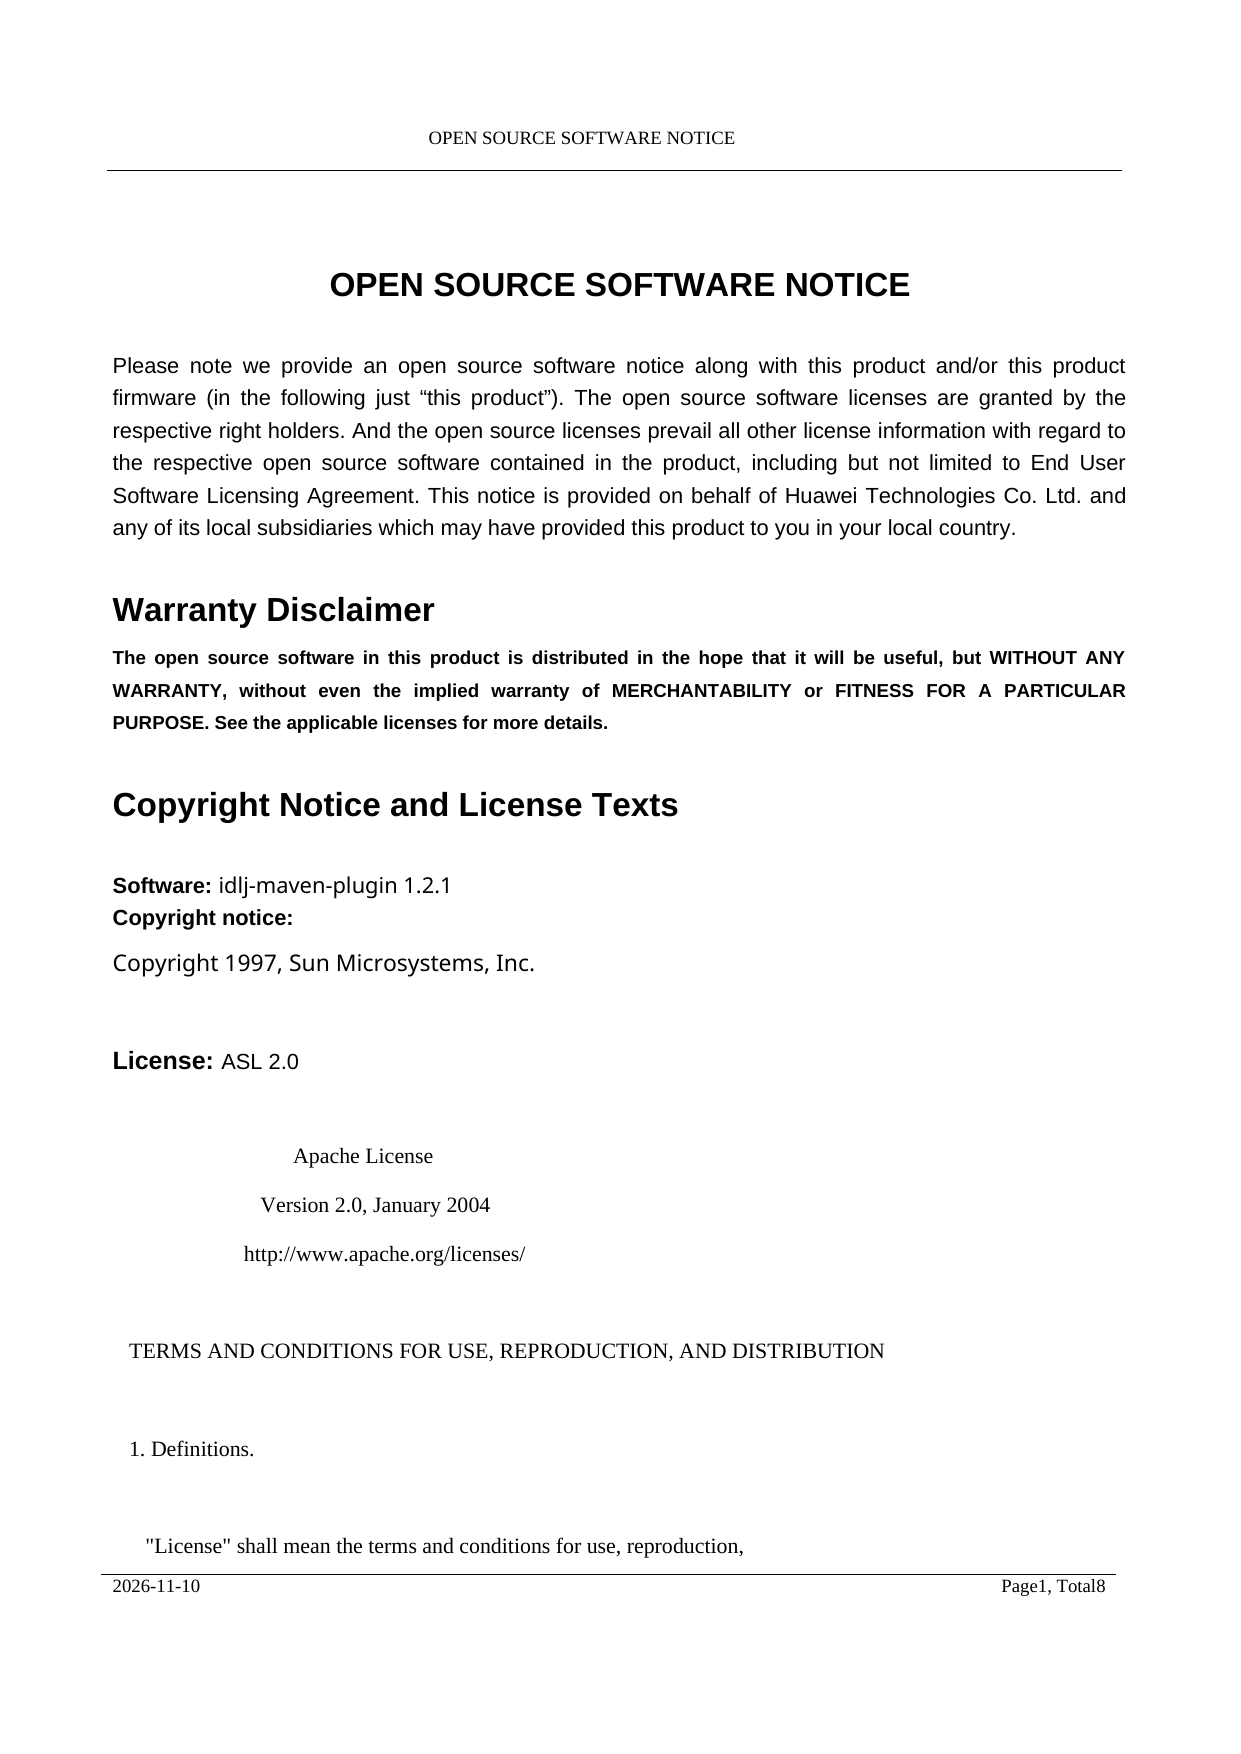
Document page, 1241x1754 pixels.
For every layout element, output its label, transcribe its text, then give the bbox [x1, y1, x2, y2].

text Copyright Notice and License Texts [112, 771, 1128, 836]
text Copyright notice: [112, 901, 1128, 934]
text Please note we provide an open source software notice along with this product and/or this product firmware (in the following just “this product”). The open source software licenses are granted by the respective right holders. And the open source licenses prevail all other license information with regard to the respective open source software contained in the product, including but not limited to End User Software Licensing Agreement. This notice is provided on behalf of Huawei Technologies Co. Ltd. and any of its local subsidiaries which may have provided this product to you in your local country. [112, 349, 1128, 544]
text OPEN SOURCE SOFTWARE NOTICE [112, 251, 1128, 316]
text Warranty Disclaimer [112, 576, 1128, 641]
text Copyright 1997, Sun Microsystems, Inc. [112, 947, 1128, 1028]
text The open source software in this product is distributed in the hope that it will be useful, but WITHOUT ANY WARRANTY, without even the implied warranty of MERCHANTABILITY or FITNESS FOR A PARTICULAR PURPOSE. See the applicable licenses for more details. [112, 641, 1128, 739]
text Software: idlj-maven-plugin 1.2.1 [112, 869, 1128, 901]
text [112, 1091, 1128, 1562]
text License: ASL 2.0 [112, 1044, 1128, 1077]
